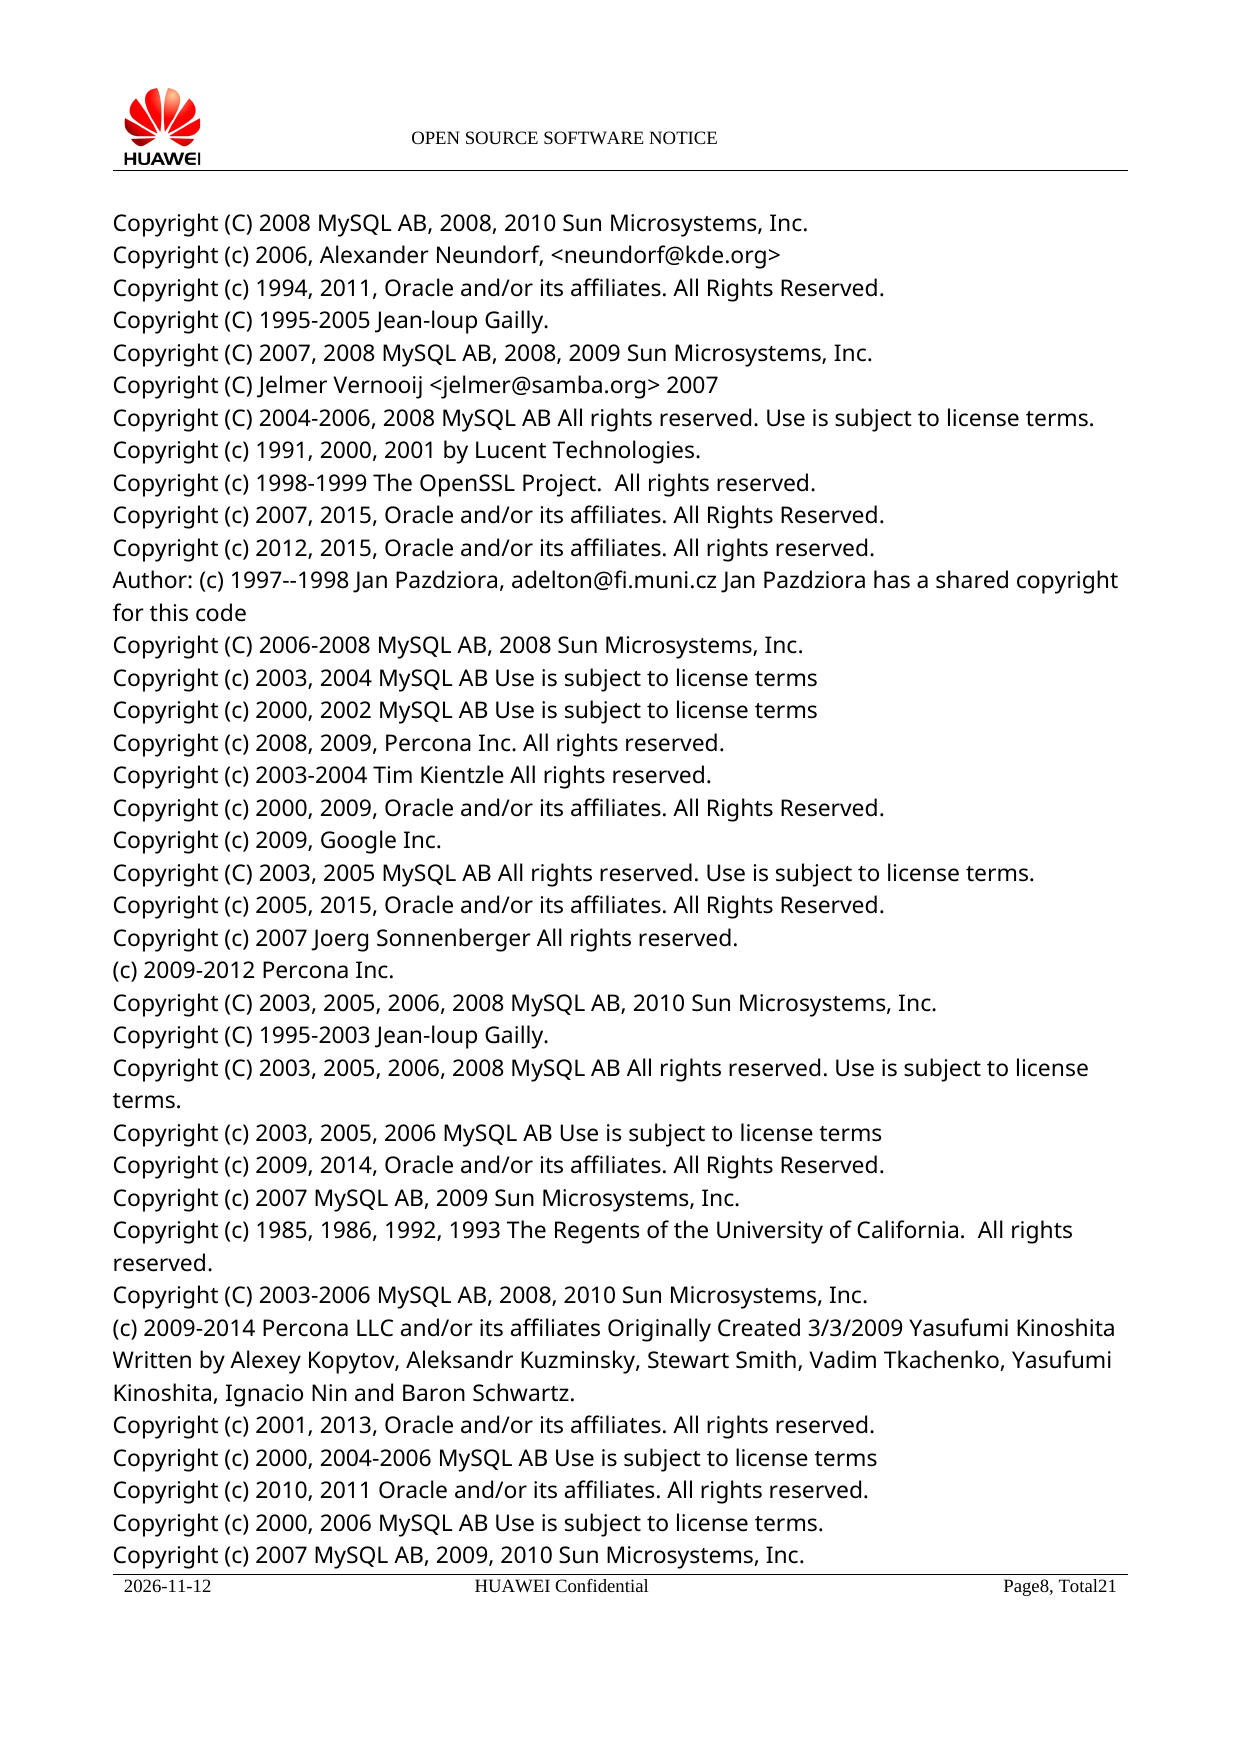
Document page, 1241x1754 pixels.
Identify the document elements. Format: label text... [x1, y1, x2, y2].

picture [124, 88, 201, 165]
